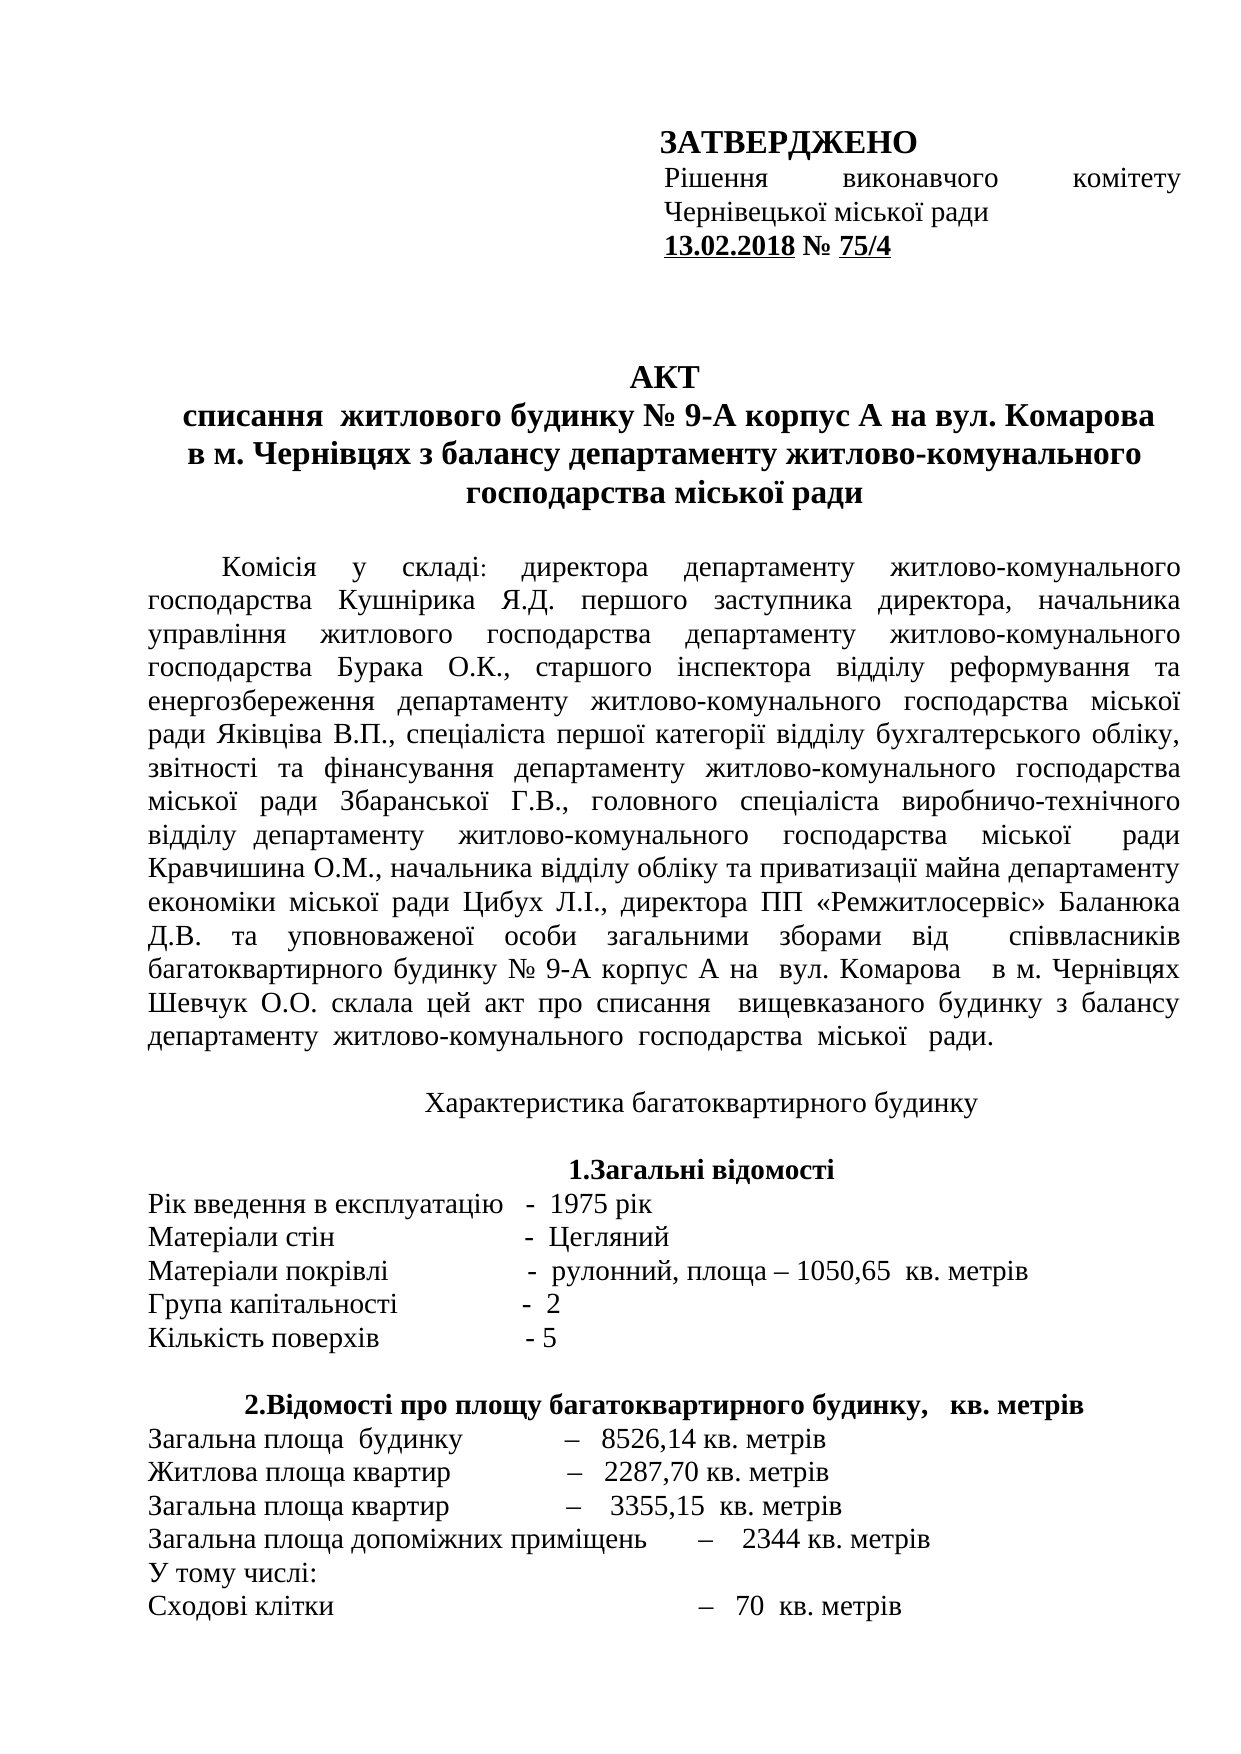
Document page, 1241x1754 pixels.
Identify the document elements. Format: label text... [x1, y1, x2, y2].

text Матеріали покрівлі - рулонний, площа – 1050,65 кв. метрів [148, 1253, 1181, 1287]
text Рік введення в експлуатацію - 1975 рік [148, 1186, 1181, 1219]
text У тому числі: [148, 1555, 1181, 1588]
text 1.Загальні відомості [221, 1152, 1181, 1186]
text АКТ [148, 357, 1181, 395]
text Загальна площа допоміжних приміщень – 2344 кв. метрів [148, 1521, 1181, 1555]
text Група капітальності - 2 [148, 1287, 1181, 1320]
text списання житлового будинку № 9-А корпус А на вул. Комарова в м. Чернівцях з балансу департаменту житлово-комунального господарства міської ради [148, 395, 1181, 510]
text Характеристика багатоквартирного будинку [148, 1085, 1181, 1119]
text Комісія у складі: директора департаменту житлово-комунального господарства Кушнірика Я.Д. першого заступника директора, начальника управління житлового господарства департаменту житлово-комунального господарства Бурака О.К., старшого інспектора відділу реформування та енергозбереження департаменту житлово-комунального господарства міської ради Яківціва В.П., спеціаліста першої категорії відділу бухгалтерського обліку, звітності та фінансування департаменту житлово-комунального господарства міської ради Збаранської Г.В., головного спеціаліста виробничо-технічного відділу департаменту житлово-комунального господарства міської ради Кравчишина О.М., начальника відділу обліку та приватизації майна департаменту економіки міської ради Цибух Л.І., директора ПП «Ремжитлосервіс» Баланюка Д.В. та уповноваженої особи загальними зборами від співвласників багатоквартирного будинку № 9-А корпус А на вул. Комарова в м. Чернівцях Шевчук О.О. склала цей акт про списання вищевказаного будинку з балансу департаменту житлово-комунального господарства міської ради. [148, 549, 1181, 1052]
text Житлова площа квартир – 2287,70 кв. метрів [148, 1454, 1181, 1488]
text Кількість поверхів - 5 [148, 1320, 1181, 1354]
text 13.02.2018 № 75/4 [664, 228, 1181, 261]
text Сходові клітки – 70 кв. метрів [148, 1588, 1181, 1622]
text Рішення виконавчого комітету Чернівецької міської ради [664, 161, 1181, 228]
text Матеріали стін - Цегляний [148, 1219, 1181, 1253]
text 2.Відомості про площу багатоквартирного будинку, кв. метрів [148, 1387, 1181, 1421]
text Загальна площа будинку – 8526,14 кв. метрів [148, 1421, 1181, 1454]
text Загальна площа квартир – 3355,15 кв. метрів [148, 1488, 1181, 1521]
text ЗАТВЕРДЖЕНО [369, 122, 1181, 161]
